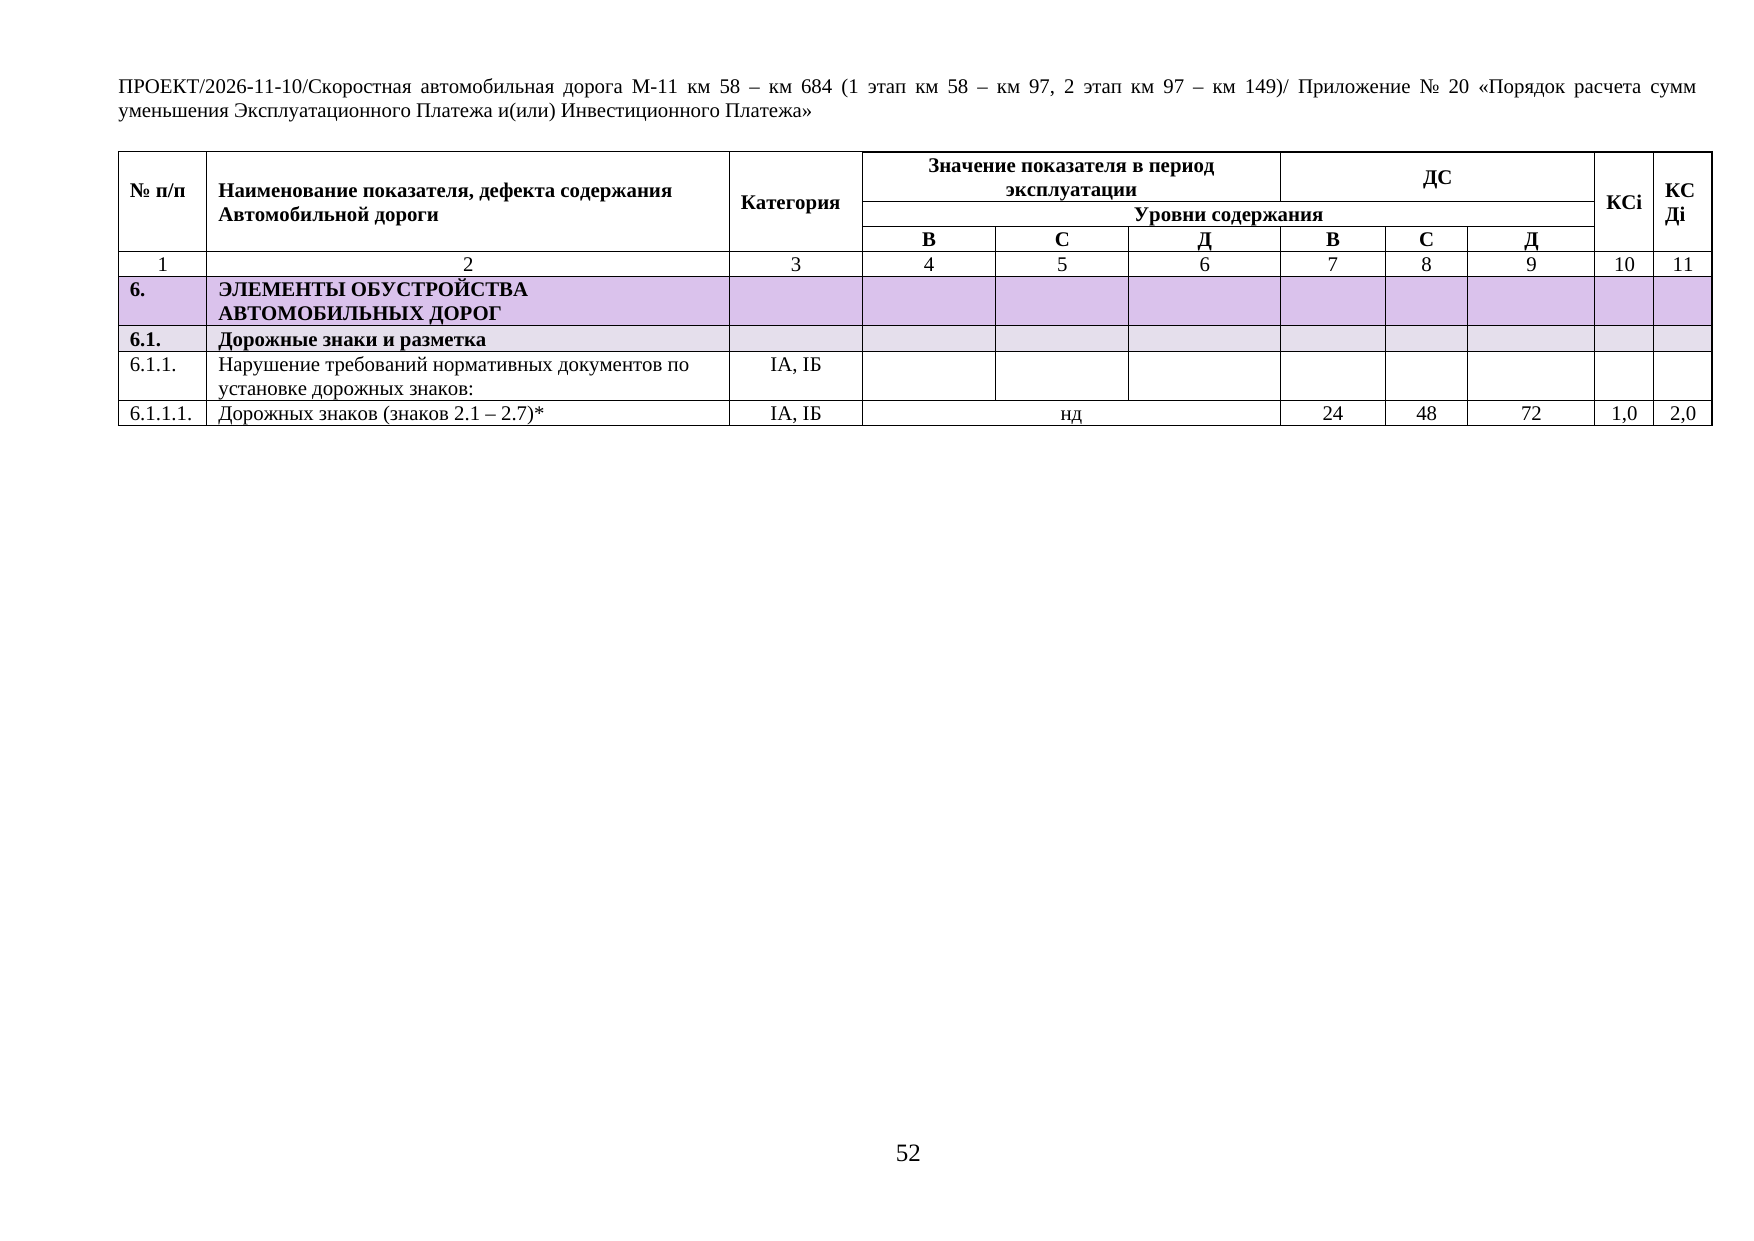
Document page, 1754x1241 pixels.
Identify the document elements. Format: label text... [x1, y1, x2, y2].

table_cell Д [1129, 227, 1280, 251]
table_cell 7 [1281, 252, 1385, 276]
table_cell 6.1.1. [119, 352, 206, 400]
table_cell 3 [730, 252, 862, 276]
table_header Категория [730, 152, 862, 251]
table_cell ЭЛЕМЕНТЫ ОБУСТРОЙСТВА АВТОМОБИЛЬНЫХ ДОРОГ [207, 277, 729, 325]
table_cell 1,0 [1595, 401, 1653, 425]
table_header № п/п [119, 152, 206, 251]
table_cell 48 [1386, 401, 1467, 425]
table_cell Уровни содержания [863, 202, 1594, 226]
table_cell 6.1.1.1. [119, 401, 206, 425]
table_header КСi [1595, 153, 1653, 251]
table_cell 6.1. [119, 326, 206, 351]
table_cell нд [863, 401, 1280, 425]
table_cell [1129, 352, 1280, 400]
table_cell [863, 277, 995, 325]
table_cell [863, 352, 995, 400]
table_cell Дорожных знаков (знаков 2.1 – 2.7)* [207, 401, 729, 425]
table_cell [1281, 352, 1385, 400]
table_cell [1468, 352, 1594, 400]
table_cell 6. [119, 277, 206, 325]
table_cell [730, 277, 862, 325]
table_cell 5 [996, 252, 1128, 276]
table_header КСДi [1654, 153, 1711, 251]
table_cell 6 [1129, 252, 1280, 276]
table_cell [1654, 277, 1711, 325]
table_cell [730, 326, 862, 351]
table_cell [1595, 277, 1653, 325]
table_cell [1386, 277, 1467, 325]
table_cell С [1386, 227, 1467, 251]
table_cell 11 [1654, 252, 1711, 276]
table_cell [863, 326, 995, 351]
table_cell [1595, 352, 1653, 400]
table_cell В [1281, 227, 1385, 251]
table_cell [1654, 326, 1711, 351]
table_cell 10 [1595, 252, 1653, 276]
table_cell [1281, 277, 1385, 325]
table_cell [996, 326, 1128, 351]
table_cell Д [1468, 227, 1594, 251]
table_cell 4 [863, 252, 995, 276]
table_cell 72 [1468, 401, 1594, 425]
table_cell 24 [1281, 401, 1385, 425]
table_cell [1129, 277, 1280, 325]
table_cell 8 [1386, 252, 1467, 276]
table_cell [1654, 352, 1711, 400]
table_header Значение показателя в период эксплуатации [863, 153, 1280, 201]
table_cell [1595, 326, 1653, 351]
table_cell [996, 277, 1128, 325]
table_cell 2,0 [1654, 401, 1711, 425]
table_cell 1 [119, 252, 206, 276]
table_cell Дорожные знаки и разметка [207, 326, 729, 351]
table_header ДС [1281, 153, 1594, 201]
table_cell В [863, 227, 995, 251]
table_cell [1386, 326, 1467, 351]
table_cell [1468, 326, 1594, 351]
table_cell [996, 352, 1128, 400]
table_cell [1129, 326, 1280, 351]
table_cell IA, IБ [730, 352, 862, 400]
table_header Наименование показателя, дефекта содержания Автомобильной дороги [207, 152, 729, 251]
table_cell [1281, 326, 1385, 351]
table_cell Нарушение требований нормативных документов по установке дорожных знаков: [207, 352, 729, 400]
table_cell 9 [1468, 252, 1594, 276]
table_cell 2 [207, 252, 729, 276]
table_cell С [996, 227, 1128, 251]
table_cell [1386, 352, 1467, 400]
table_cell IA, IБ [730, 401, 862, 425]
table_cell [1468, 277, 1594, 325]
